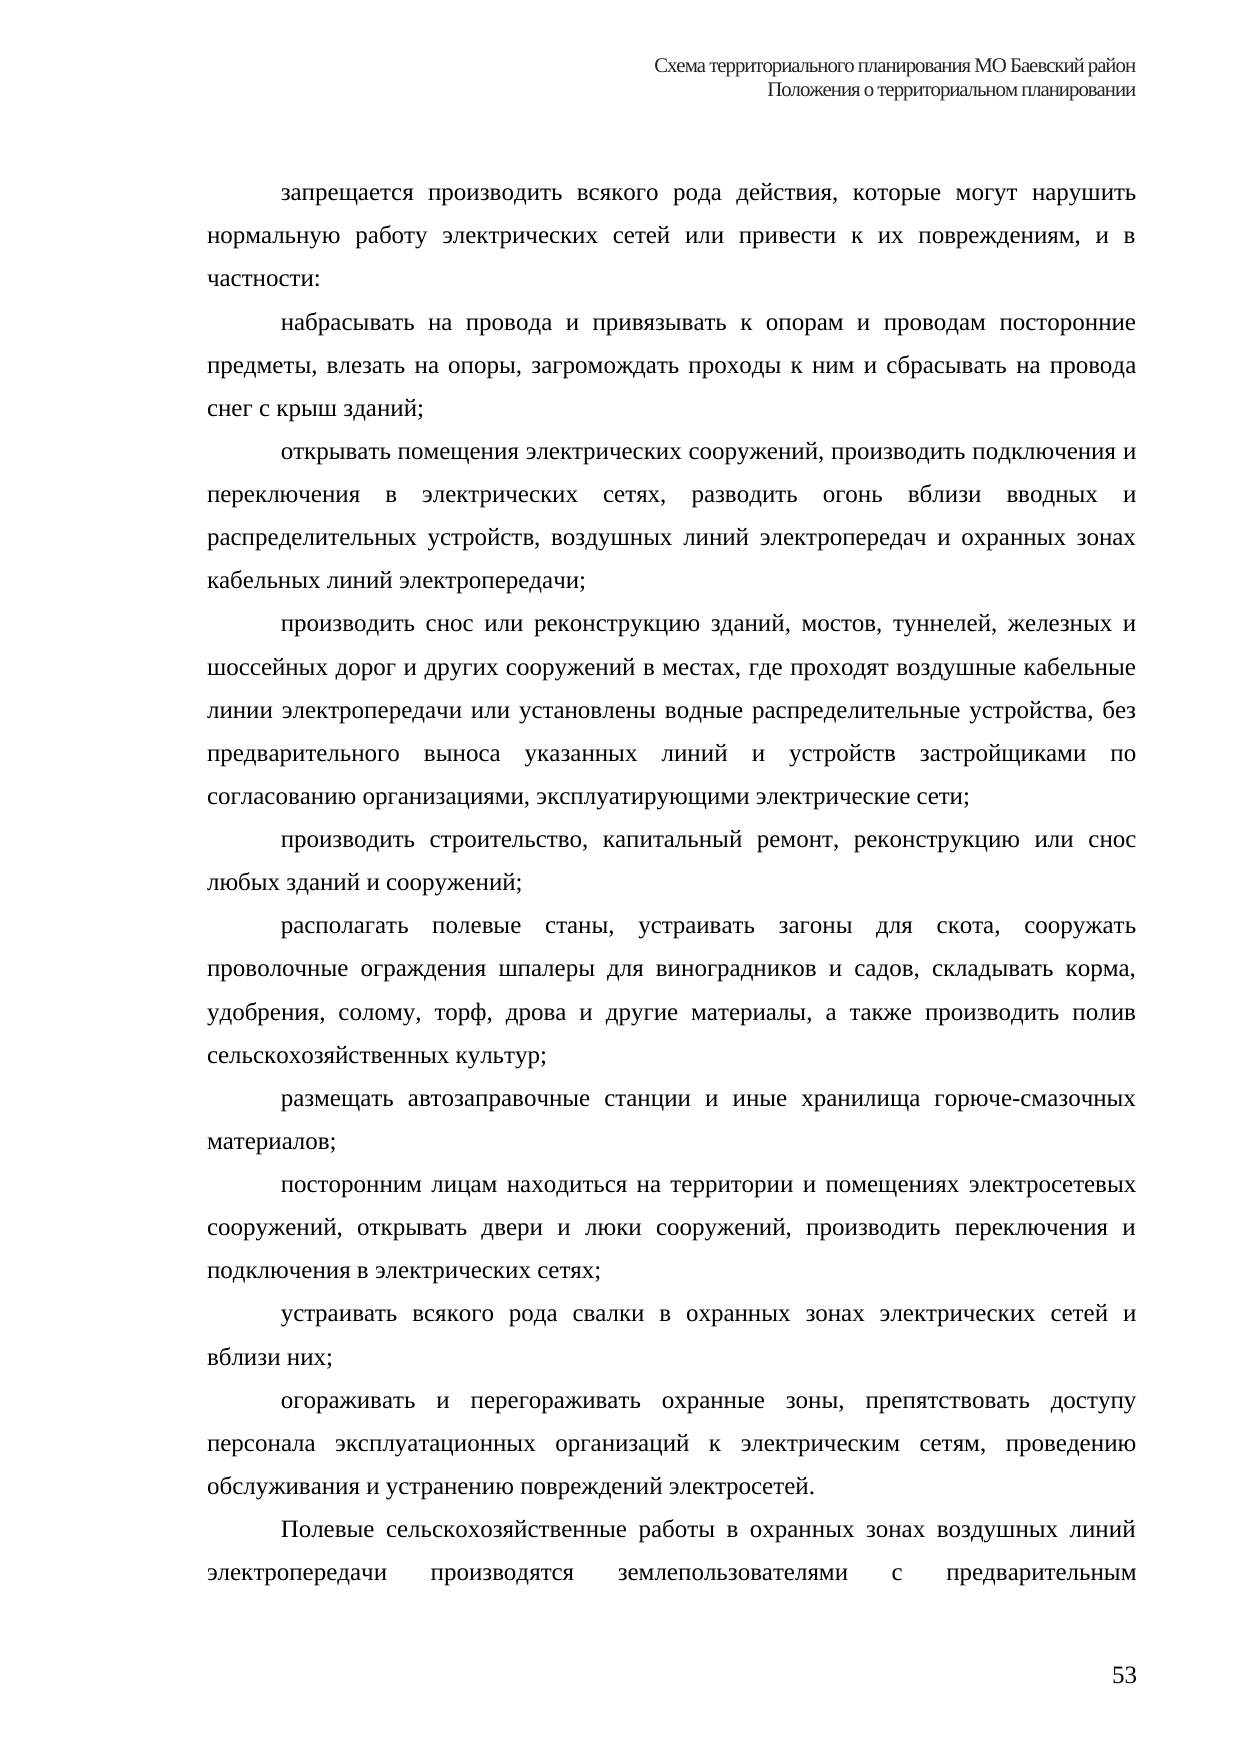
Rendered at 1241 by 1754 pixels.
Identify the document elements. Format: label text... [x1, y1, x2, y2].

text огораживать и перегораживать охранные зоны, препятствовать доступу персонала эксплуатационных организаций к электрическим сетям, проведению обслуживания и устранению повреждений электросетей. [207, 1385, 1137, 1500]
text производить строительство, капитальный ремонт, реконструкцию или снос любых зданий и сооружений; [207, 824, 1137, 896]
text открывать помещения электрических сооружений, производить подключения и переключения в электрических сетях, разводить огонь вблизи вводных и распределительных устройств, воздушных линий электропередач и охранных зонах кабельных линий электропередачи; [207, 436, 1137, 594]
text набрасывать на провода и привязывать к опорам и проводам посторонние предметы, влезать на опоры, загромождать проходы к ним и сбрасывать на провода снег с крыш зданий; [207, 307, 1137, 422]
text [207, 1514, 1137, 1586]
text производить снос или реконструкцию зданий, мостов, туннелей, железных и шоссейных дорог и других сооружений в местах, где проходят воздушные кабельные линии электропередачи или установлены водные распределительные устройства, без предварительного выноса указанных линий и устройств застройщиками по согласованию организациями, эксплуатирующими электрические сети; [207, 608, 1137, 810]
text запрещается производить всякого рода действия, которые могут нарушить нормальную работу электрических сетей или привести к их повреждениям, и в частности: [207, 177, 1137, 292]
text располагать полевые станы, устраивать загоны для скота, сооружать проволочные ограждения шпалеры для виноградников и садов, складывать корма, удобрения, солому, торф, дрова и другие материалы, а также производить полив сельскохозяйственных культур; [207, 910, 1137, 1068]
text посторонним лицам находиться на территории и помещениях электросетевых сооружений, открывать двери и люки сооружений, производить переключения и подключения в электрических сетях; [207, 1169, 1137, 1284]
text устраивать всякого рода свалки в охранных зонах электрических сетей и вблизи них; [207, 1298, 1137, 1370]
text размещать автозаправочные станции и иные хранилища горюче-смазочных материалов; [207, 1083, 1137, 1155]
